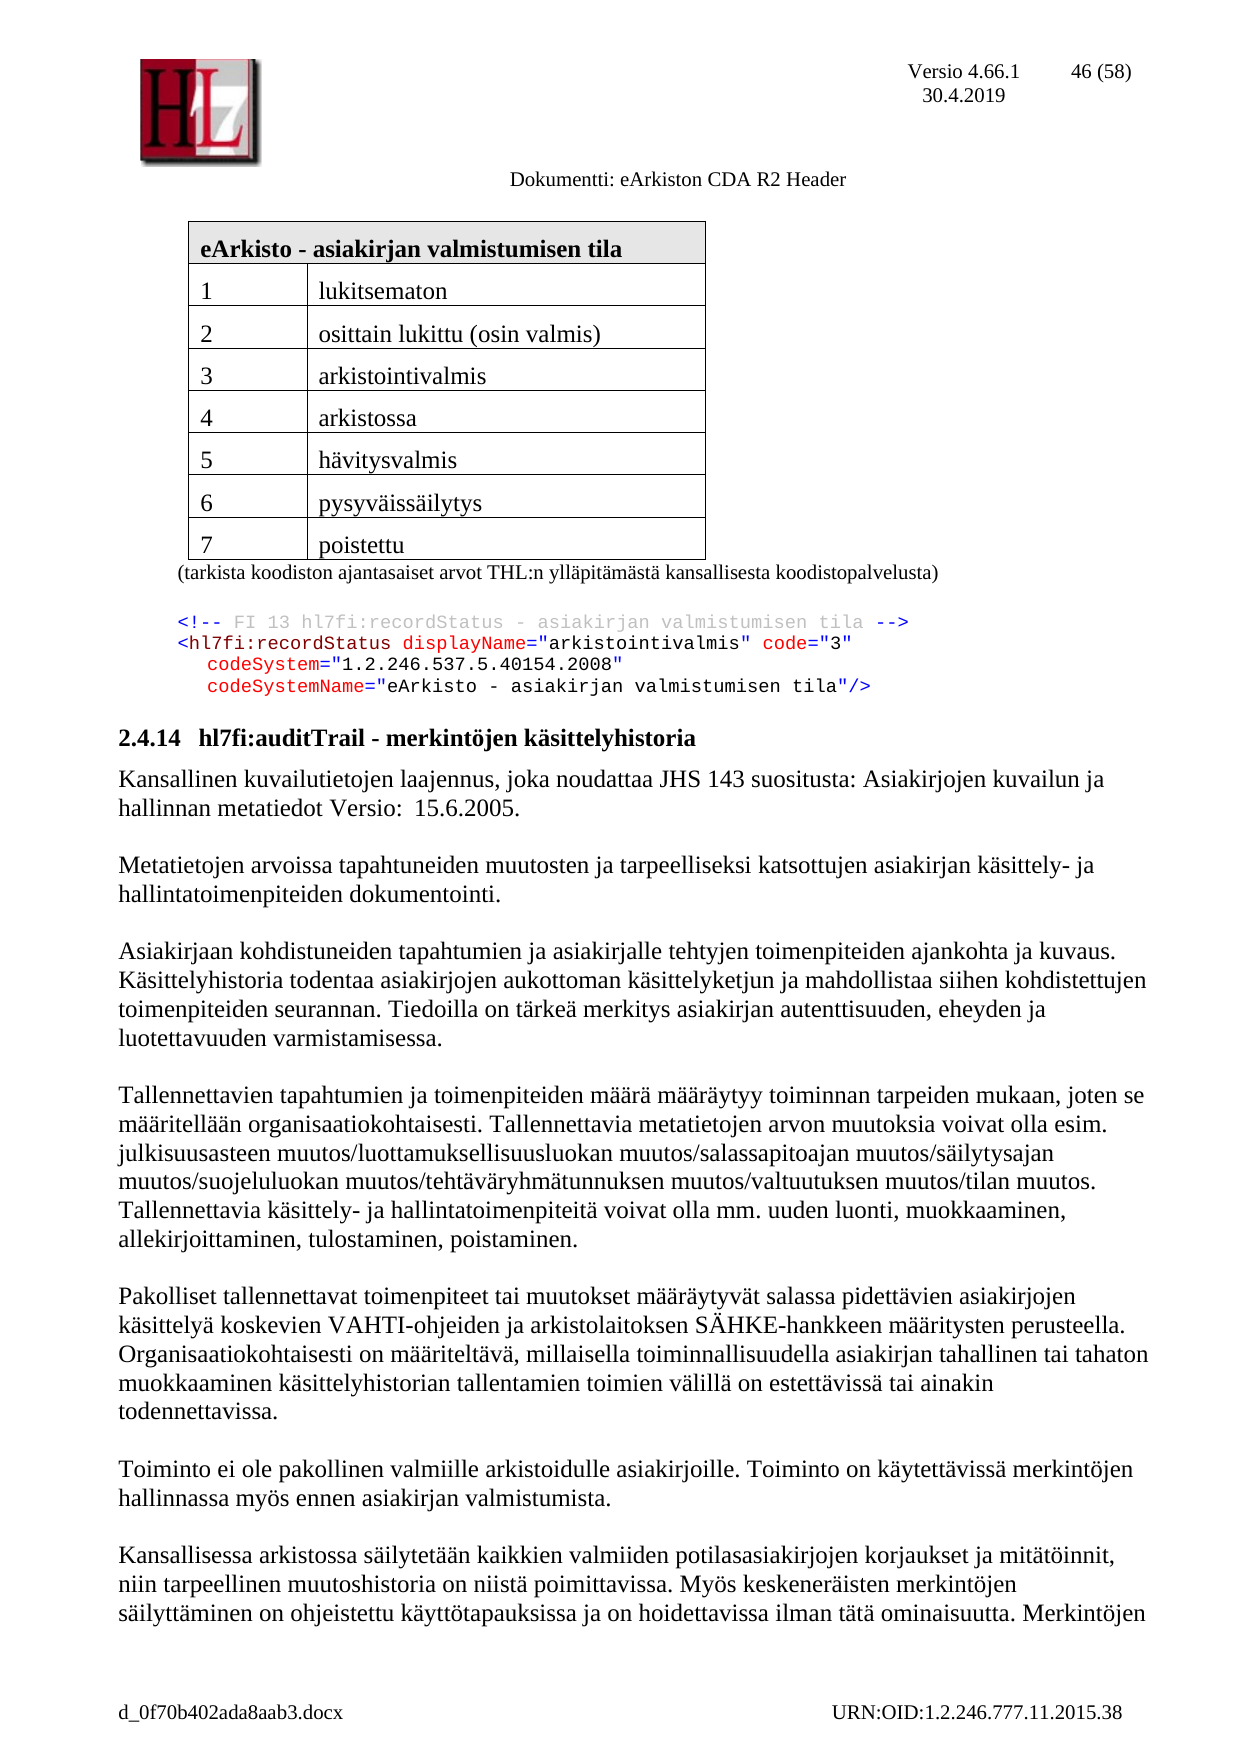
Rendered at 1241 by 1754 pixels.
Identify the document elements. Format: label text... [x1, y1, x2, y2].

subtitle hl7fi:auditTrail - merkintöjen käsittelyhistoria [118, 723, 1152, 751]
table_cell lukitsematon [308, 264, 705, 305]
text <hl7fi:recordStatus displayName="arkistointivalmis" code="3" [118, 634, 1152, 655]
text (tarkista koodiston ajantasaiset arvot THL:n ylläpitämästä kansallisesta koodistopalvelusta) [148, 560, 1152, 584]
table_cell osittain lukittu (osin valmis) [308, 306, 705, 347]
table_cell poistettu [308, 518, 705, 559]
table_cell 4 [189, 391, 307, 432]
table_cell 7 [189, 518, 307, 559]
table_cell 6 [189, 475, 307, 517]
text <!-- FI 13 hl7fi:recordStatus - asiakirjan valmistumisen tila --> [118, 613, 1152, 634]
table_cell 2 [189, 306, 307, 347]
text Metatietojen arvoissa tapahtuneiden muutosten ja tarpeelliseksi katsottujen asiakirjan käsittely- ja hallintatoimenpiteiden dokumentointi. [118, 850, 1152, 908]
text codeSystemName="eArkisto - asiakirjan valmistumisen tila"/> [177, 676, 1152, 698]
table_cell 3 [189, 349, 307, 390]
table_cell hävitysvalmis [308, 433, 705, 474]
table_header Koodisto: 1.2.246.537.5.40154.2008 eArkisto - asiakirjan valmistumisen tila [189, 222, 705, 263]
text Toiminto ei ole pakollinen valmiille arkistoidulle asiakirjoille. Toiminto on käytettävissä merkintöjen hallinnassa myös ennen asiakirjan valmistumista. [118, 1454, 1152, 1511]
text codeSystem="1.2.246.537.5.40154.2008" [177, 655, 1152, 676]
text Asiakirjaan kohdistuneiden tapahtumien ja asiakirjalle tehtyjen toimenpiteiden ajankohta ja kuvaus. Käsittelyhistoria todentaa asiakirjojen aukottoman käsittelyketjun ja mahdollistaa siihen kohdistettujen toimenpiteiden seurannan. Tiedoilla on tärkeä merkitys asiakirjan autenttisuuden, eheyden ja luotettavuuden varmistamisessa. [118, 936, 1152, 1051]
table_cell pysyväissäilytys [308, 475, 705, 517]
text Tallennettavien tapahtumien ja toimenpiteiden määrä määräytyy toiminnan tarpeiden mukaan, joten se määritellään organisaatiokohtaisesti. Tallennettavia metatietojen arvon muutoksia voivat olla esim. julkisuusasteen muutos/luottamuksellisuusluokan muutos/salassapitoajan muutos/säilytysajan muutos/suojeluluokan muutos/tehtäväryhmätunnuksen muutos/valtuutuksen muutos/tilan muutos. Tallennettavia käsittely- ja hallintatoimenpiteitä voivat olla mm. uuden luonti, muokkaaminen, allekirjoittaminen, tulostaminen, poistaminen. [118, 1080, 1152, 1253]
text Kansallinen kuvailutietojen laajennus, joka noudattaa JHS 143 suositusta: Asiakirjojen kuvailun ja hallinnan metatiedot Versio: 15.6.2005. [118, 764, 1152, 821]
table_cell arkistointivalmis [308, 349, 705, 390]
table_cell 5 [189, 433, 307, 474]
text Pakolliset tallennettavat toimenpiteet tai muutokset määräytyvät salassa pidettävien asiakirjojen käsittelyä koskevien VAHTI-ohjeiden ja arkistolaitoksen SÄHKE-hankkeen määritysten perusteella. Organisaatiokohtaisesti on määriteltävä, millaisella toiminnallisuudella asiakirjan tahallinen tai tahaton muokkaaminen käsittelyhistorian tallentamien toimien välillä on estettävissä tai ainakin todennettavissa. [118, 1281, 1152, 1425]
picture [140, 59, 263, 167]
table_cell 1 [189, 264, 307, 305]
table_cell arkistossa [308, 391, 705, 432]
